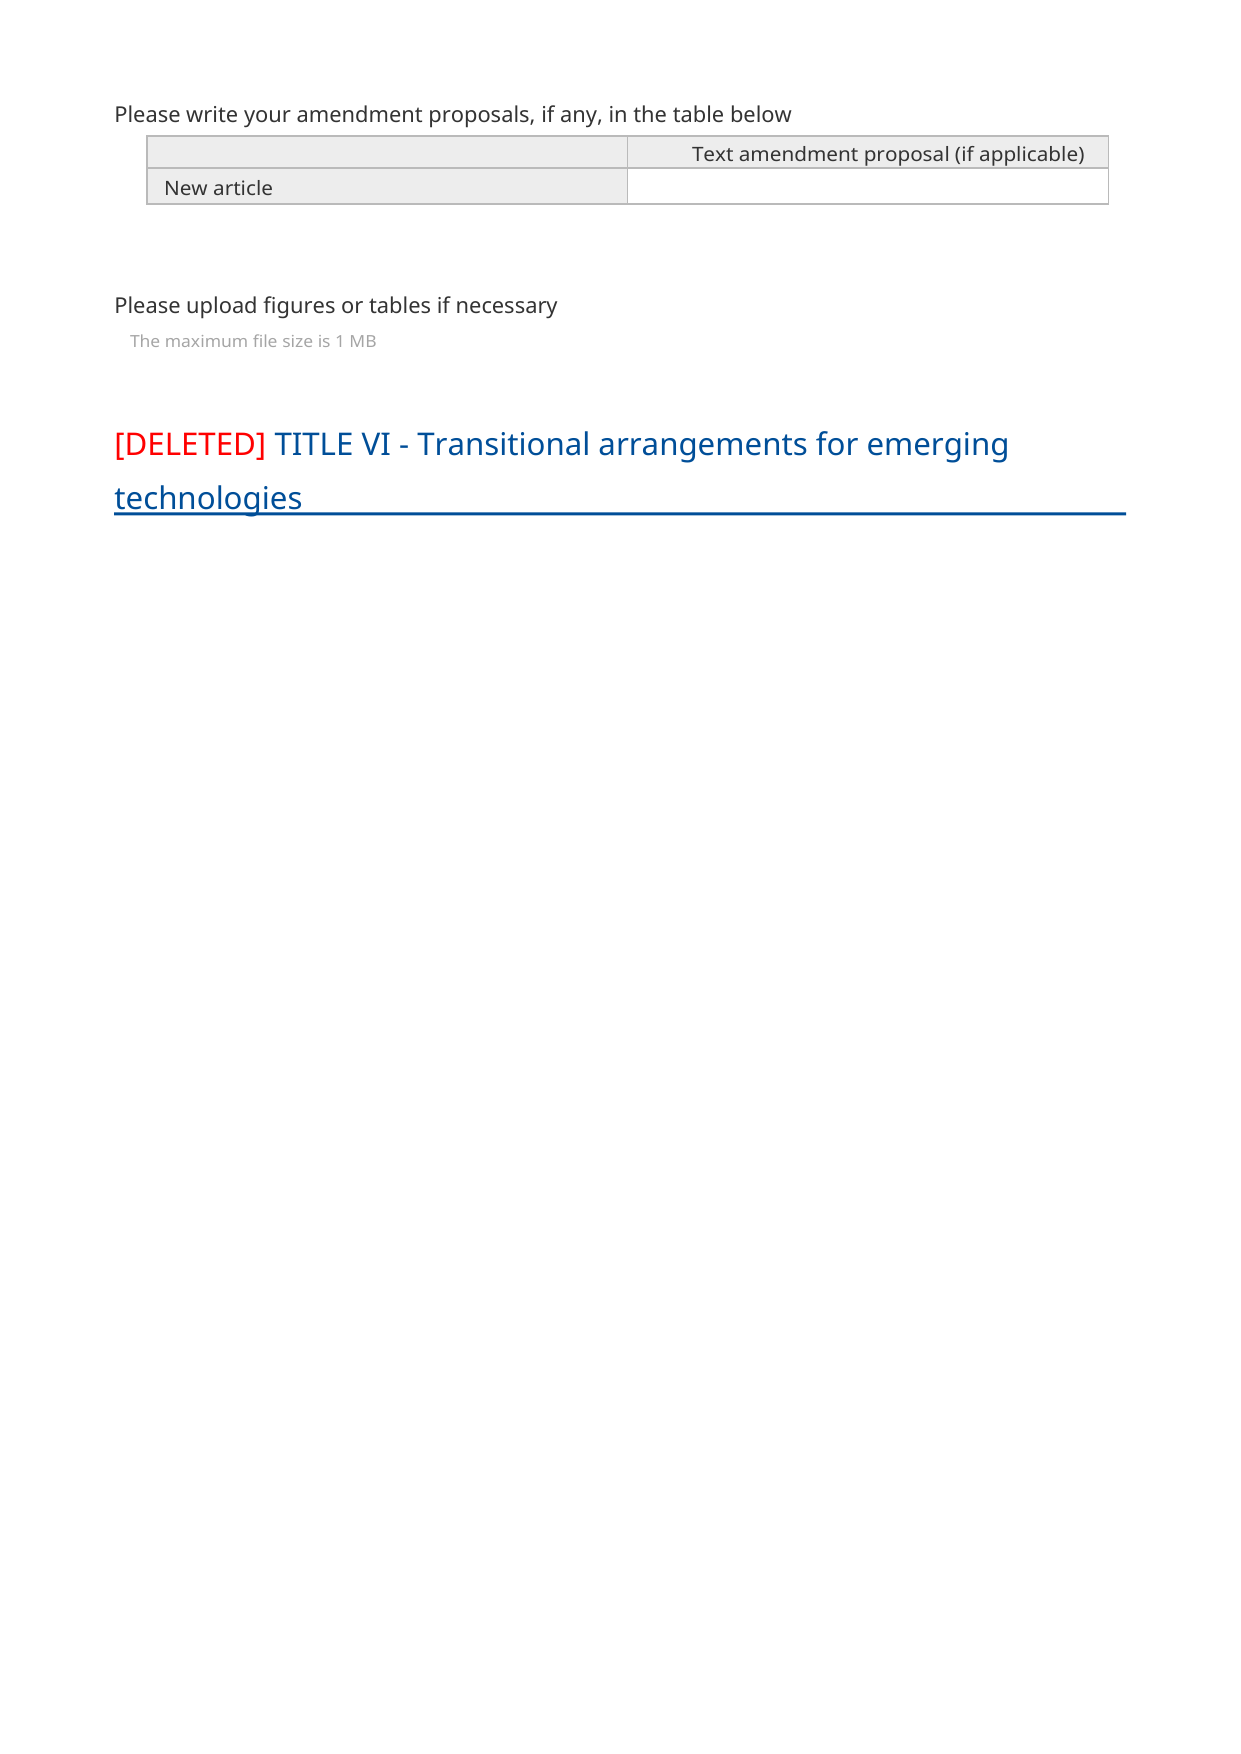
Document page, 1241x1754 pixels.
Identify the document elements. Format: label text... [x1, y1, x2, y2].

table_cell New article [148, 169, 627, 203]
text Please upload figures or tables if necessary [114, 290, 1176, 320]
text Please write your amendment proposals, if any, in the table below [114, 99, 1176, 129]
table_header [148, 137, 627, 167]
table_header Text amendment proposal (if applicable) [628, 137, 1108, 167]
table_cell [628, 169, 1108, 203]
subtitle [DELETED] TITLE VI - Transitional arrangements for emerging technologies [114, 422, 1086, 518]
text The maximum file size is 1 MB [130, 330, 1176, 353]
